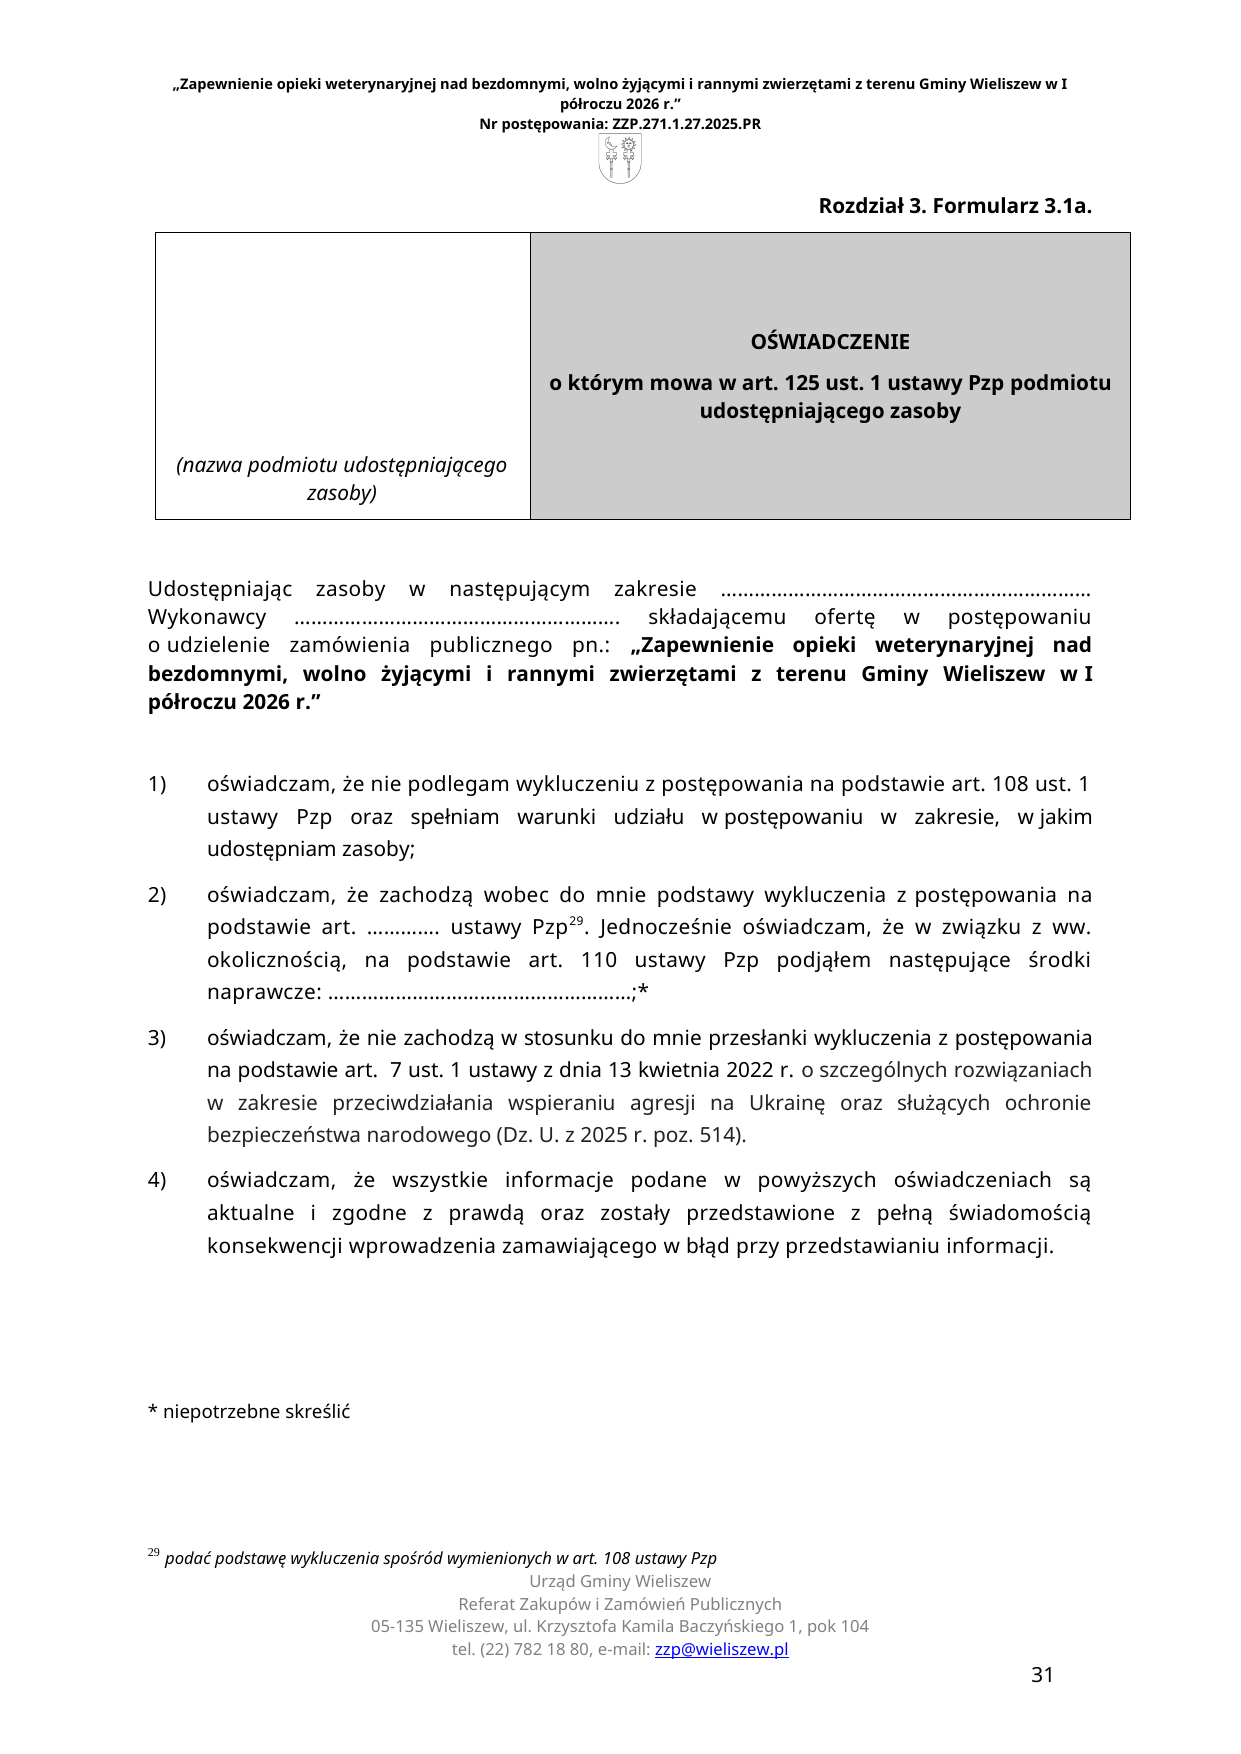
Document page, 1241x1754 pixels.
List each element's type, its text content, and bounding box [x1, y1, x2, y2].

list oświadczam, że nie zachodzą w stosunku do mnie przesłanki wykluczenia z postępowania na podstawie art. 7 ust. 1 ustawy z dnia 13 kwietnia 2022 r. o szczególnych rozwiązaniach w zakresie przeciwdziałania wspieraniu agresji na Ukrainę oraz służących ochronie bezpieczeństwa narodowego (Dz. U. z 2025 r. poz. 514). [148, 1023, 1092, 1149]
table_header OŚWIADCZENIE o którym mowa w art. 125 ust. 1 ustawy Pzp podmiotu udostępniającego zasoby [531, 233, 1130, 519]
list oświadczam, że wszystkie informacje podane w powyższych oświadczeniach są aktualne i zgodne z prawdą oraz zostały przedstawione z pełną świadomością konsekwencji wprowadzenia zamawiającego w błąd przy przedstawianiu informacji. [148, 1166, 1092, 1259]
list oświadczam, że zachodzą wobec do mnie podstawy wykluczenia z postępowania na podstawie art. …………. ustawy Pzp. Jednocześnie oświadczam, że w związku z ww. okolicznością, na podstawie art. 110 ustawy Pzp podjąłem następujące środki naprawcze: ………………………………………………;* [148, 880, 1092, 1006]
list oświadczam, że nie podlegam wykluczeniu z postępowania na podstawie art. 108 ust. 1 ustawy Pzp oraz spełniam warunki udziału w postępowaniu w zakresie, w jakim udostępniam zasoby; [148, 769, 1092, 863]
picture [598, 133, 642, 184]
table_header (nazwa podmiotu udostępniającego zasoby) [156, 233, 530, 519]
text Udostępniając zasoby w następującym zakresie ………………………………………………………… Wykonawcy …………………………………………………. składającemu ofertę w postępowaniu o udzielenie zamówienia publicznego pn.: „Zapewnienie opieki weterynaryjnej nad bezdomnymi, wolno żyjącymi i rannymi zwierzętami z terenu Gminy Wieliszew w I półroczu 2026 r.” [148, 574, 1092, 716]
text Rozdział 3. Formularz 3.1a. [148, 191, 1092, 219]
list * niepotrzebne skreślić [148, 1399, 1092, 1424]
